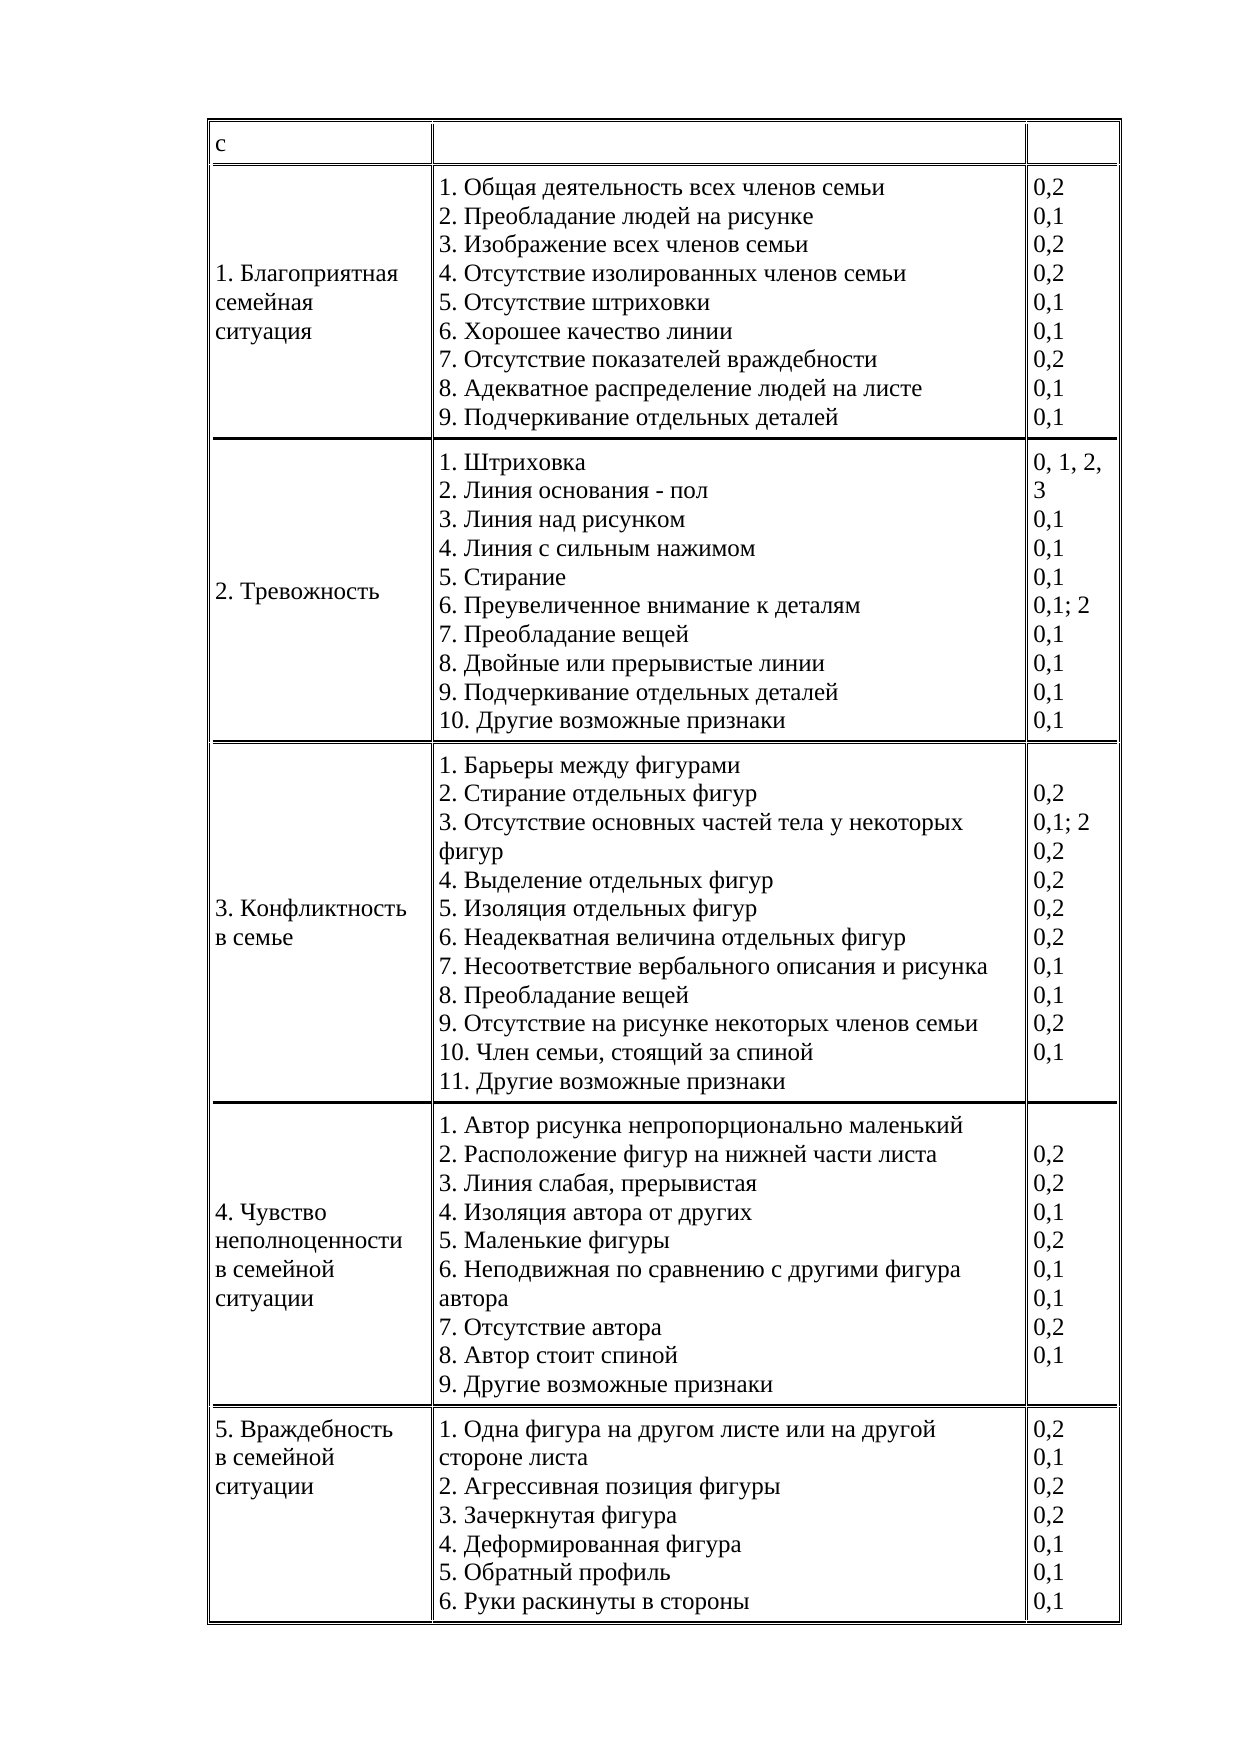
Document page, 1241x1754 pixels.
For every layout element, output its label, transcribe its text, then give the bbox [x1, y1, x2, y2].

table_cell 3. Конфликтность в семье [210, 740, 431, 1101]
table_cell 0, 1, 2, 3 0,1 0,1 0,1 0,1; 2 0,1 0,1 0,1 0,1 [1028, 437, 1119, 740]
table_cell 0,2 0,1 0,2 0,2 0,1 0,1 0,2 0,1 0,1 [1027, 163, 1120, 437]
table_cell 1. Общая деятельность всех членов семьи 2. Преобладание людей на рисунке 3. Изображение всех членов семьи 4. Отсутствие изолированных членов семьи 5. Отсутствие штриховки 6. Хорошее качество линии 7. Отсутствие показателей враждебности 8. Адекватное распределение людей на листе 9. Подчеркивание отдельных деталей [434, 166, 1025, 437]
table_cell 4. Чувство неполноценности в семейной ситуации [210, 1101, 431, 1404]
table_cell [433, 1408, 1027, 1621]
table_cell 0,2 0,2 0,1 0,2 0,1 0,1 0,2 0,1 [1028, 1101, 1119, 1404]
table_cell 1. Благоприятная семейная ситуация [209, 163, 432, 437]
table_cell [210, 1404, 432, 1621]
table_header Симптомокомплекс [210, 122, 432, 163]
table_cell 1. Автор рисунка непропорционально маленький 2. Расположение фигур на нижней части листа 3. Линия слабая, прерывистая 4. Изоляция автора от других 5. Маленькие фигуры 6. Неподвижная по сравнению с другими фигура автора 7. Отсутствие автора 8. Автор стоит спиной 9. Другие возможные признаки [434, 1104, 1025, 1404]
table_header Симптом [433, 122, 1027, 163]
table_cell 1. Штриховка 2. Линия основания - пол 3. Линия над рисунком 4. Линия с сильным нажимом 5. Стирание 6. Преувеличенное внимание к деталям 7. Преобладание вещей 8. Двойные или прерывистые линии 9. Подчеркивание отдельных деталей 10. Другие возможные признаки [434, 440, 1025, 740]
table_cell 0,2 0,1; 2 0,2 0,2 0,2 0,2 0,1 0,1 0,2 0,1 [1028, 740, 1119, 1101]
table_cell 2. Тревожность [210, 437, 431, 740]
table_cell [1027, 1404, 1119, 1621]
table_cell 1. Барьеры между фигурами 2. Стирание отдельных фигур 3. Отсутствие основных частей тела у некоторых фигур 4. Выделение отдельных фигур 5. Изоляция отдельных фигур 6. Неадекватная величина отдельных фигур 7. Несоответствие вербального описания и рисунка 8. Преобладание вещей 9. Отсутствие на рисунке некоторых членов семьи 10. Член семьи, стоящий за спиной 11. Другие возможные признаки [434, 744, 1025, 1101]
table_header Балл [1027, 122, 1119, 163]
